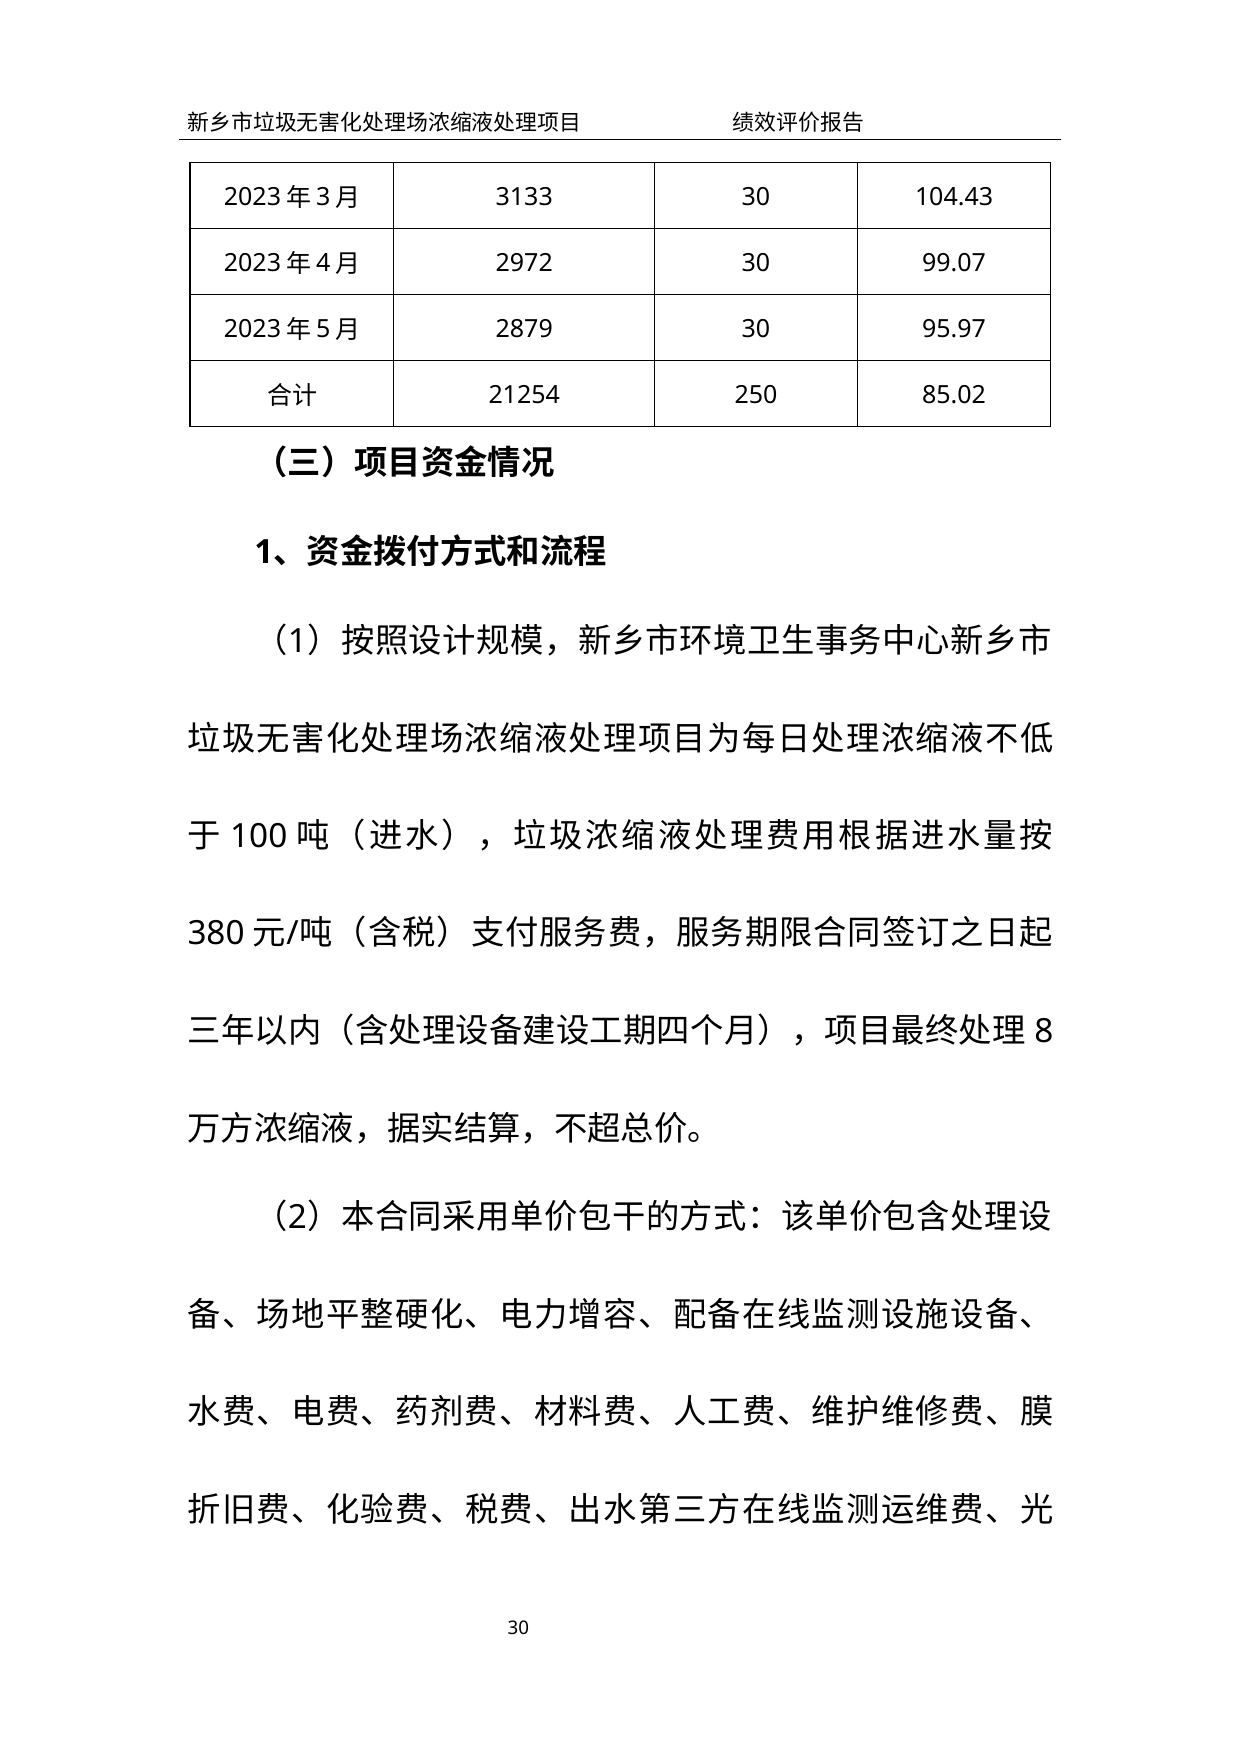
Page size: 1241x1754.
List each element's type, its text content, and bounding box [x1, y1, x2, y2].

table_cell 3133 [394, 163, 654, 228]
table_cell 30 [655, 163, 857, 228]
table_cell 30 [655, 295, 857, 360]
table_cell 2972 [394, 229, 654, 294]
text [187, 1182, 1053, 1539]
table_cell 99.07 [858, 229, 1050, 294]
text （1）按照设计规模，新乡市环境卫生事务中心新乡市垃圾无害化处理场浓缩液处理项目为每日处理浓缩液不低于100吨（进水），垃圾浓缩液处理费用根据进水量按380元/吨（含税）支付服务费，服务期限合同签订之日起三年以内（含处理设备建设工期四个月），项目最终处理8万方浓缩液，据实结算，不超总价。 [187, 605, 1053, 1158]
table_cell 85.02 [858, 361, 1050, 426]
table_cell 104.43 [858, 163, 1050, 228]
table_cell 250 [655, 361, 857, 426]
subtitle 项目资金情况 [187, 427, 1053, 492]
table_cell 95.97 [858, 295, 1050, 360]
table_cell 2023年5月 [191, 295, 393, 360]
table_cell 2879 [394, 295, 654, 360]
table_cell 30 [655, 229, 857, 294]
table_cell 2023年3月 [191, 163, 393, 228]
table_cell 合计 [191, 361, 393, 426]
table_cell 2023年4月 [191, 229, 393, 294]
table_cell 21254 [394, 361, 654, 426]
subtitle 资金拨付方式和流程 [187, 516, 1053, 581]
